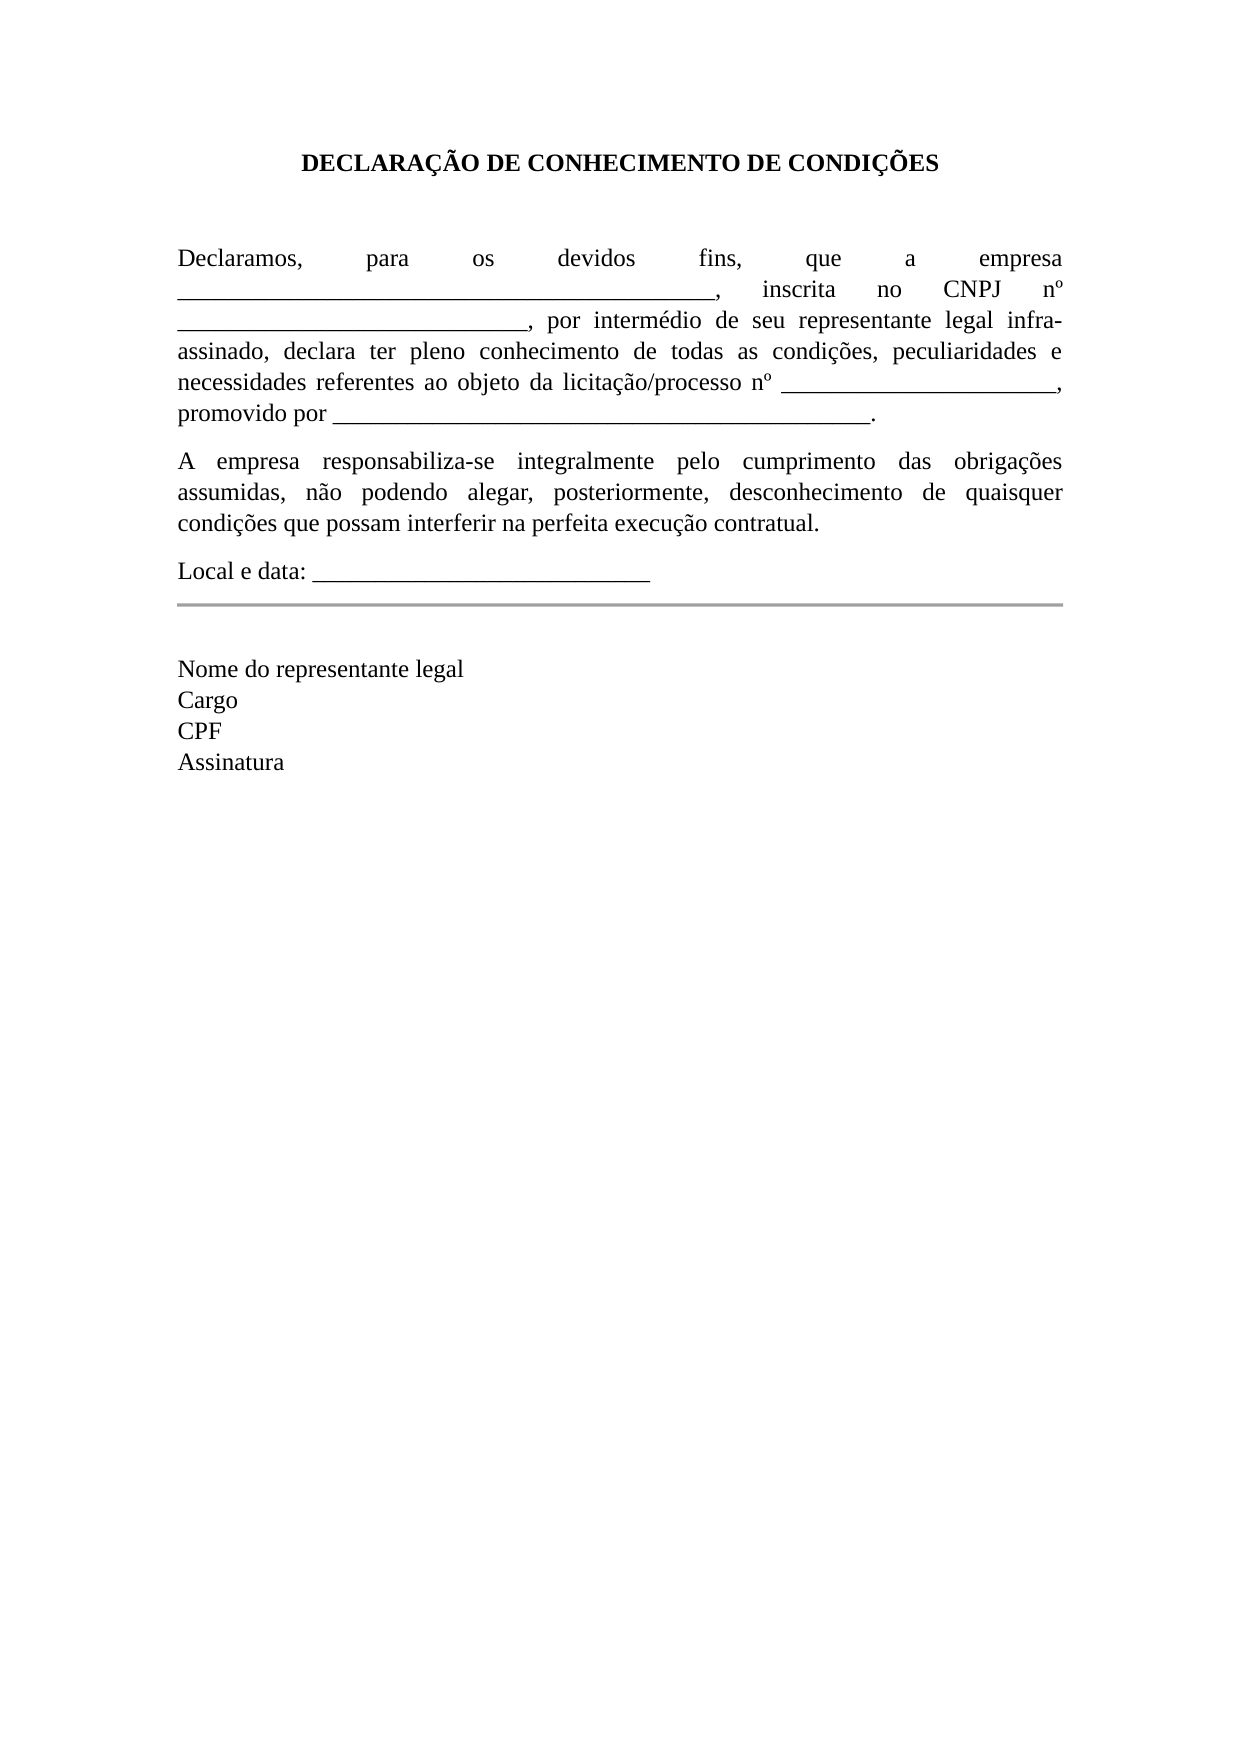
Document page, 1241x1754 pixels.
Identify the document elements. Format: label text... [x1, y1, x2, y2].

text DECLARAÇÃO DE CONHECIMENTO DE CONDIÇÕES [177, 148, 1063, 176]
text Local e data: ___________________________ [177, 556, 1063, 584]
text Declaramos, para os devidos fins, que a empresa ___________________________________________, inscrita no CNPJ nº ____________________________, por intermédio de seu representante legal infra-assinado, declara ter pleno conhecimento de todas as condições, peculiaridades e necessidades referentes ao objeto da licitação/processo nº ______________________, promovido por ___________________________________________. [177, 243, 1063, 427]
text Nome do representante legal Cargo CPF Assinatura [177, 654, 1063, 776]
text A empresa responsabiliza-se integralmente pelo cumprimento das obrigações assumidas, não podendo alegar, posteriormente, desconhecimento de quaisquer condições que possam interferir na perfeita execução contratual. [177, 446, 1063, 537]
